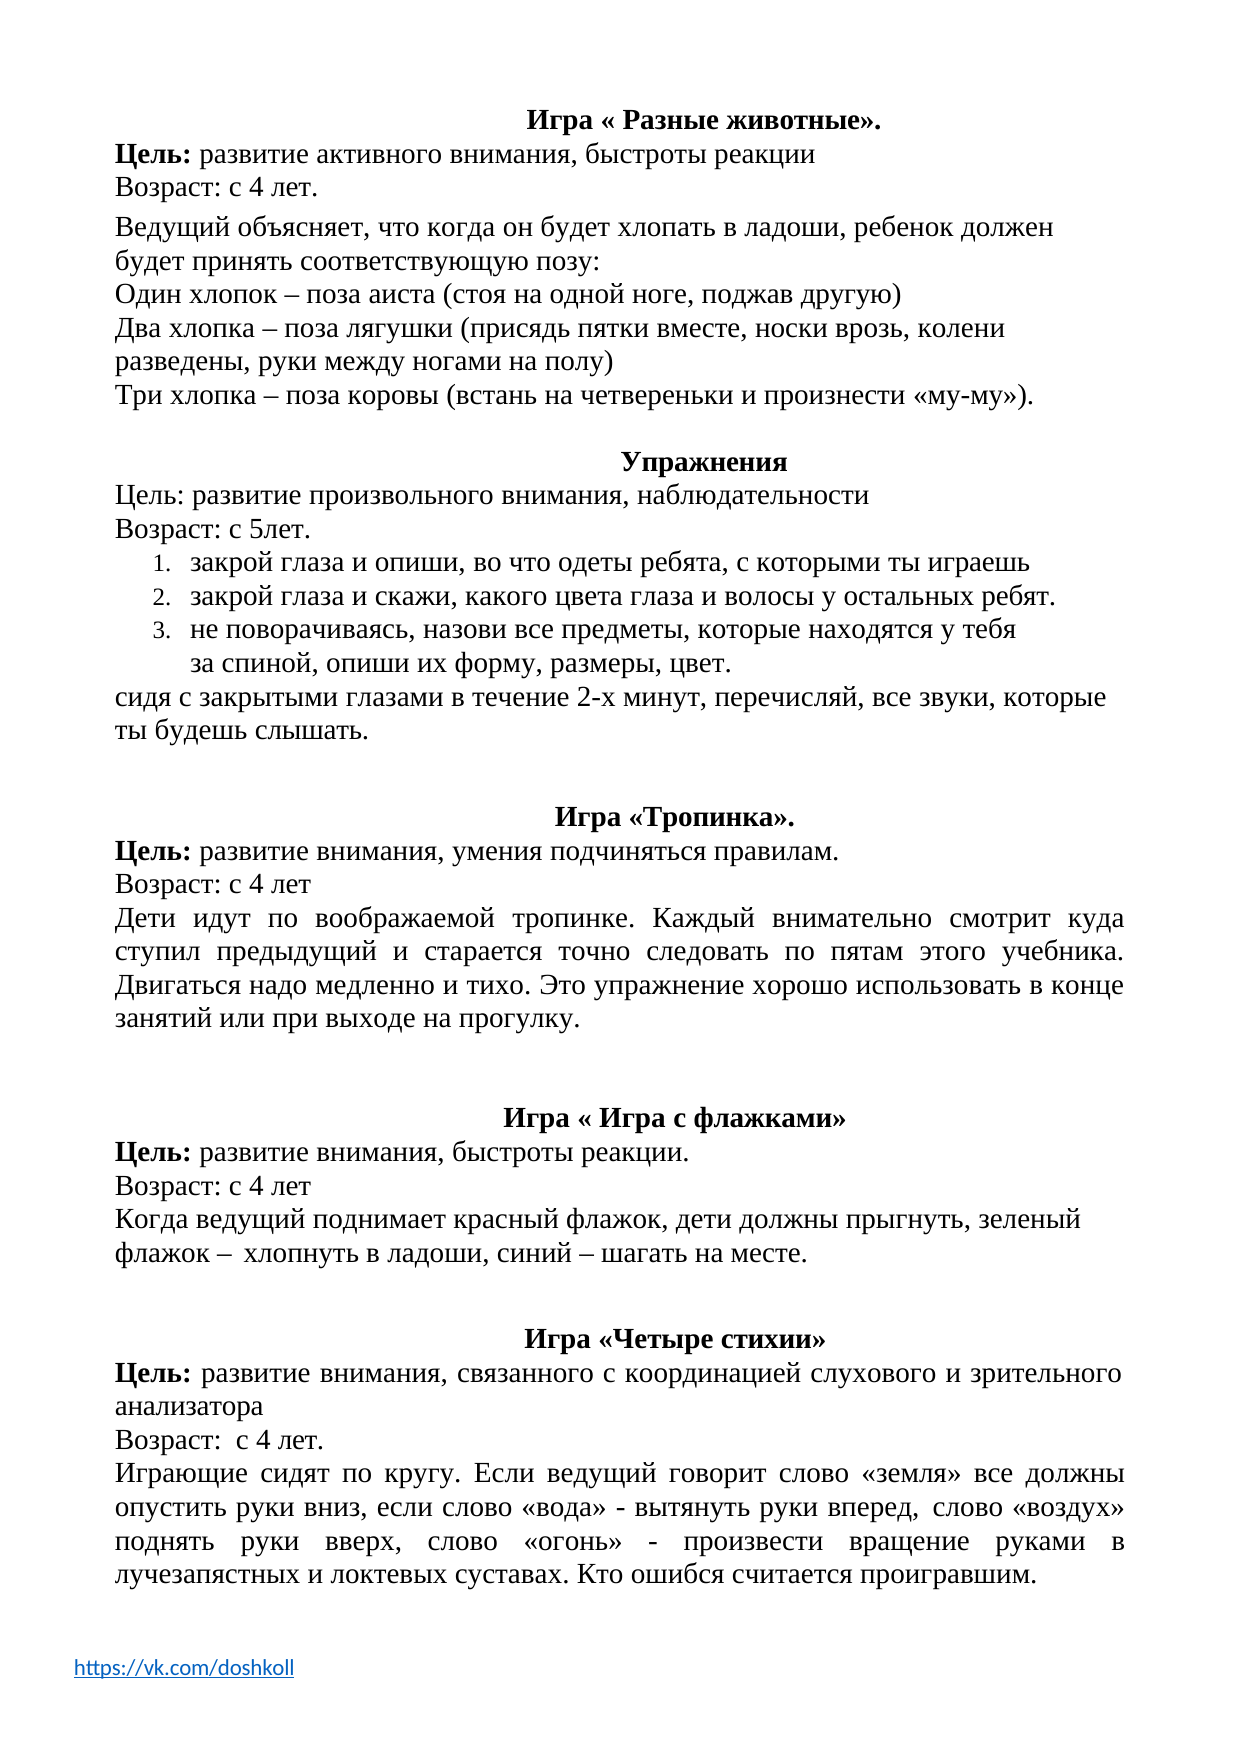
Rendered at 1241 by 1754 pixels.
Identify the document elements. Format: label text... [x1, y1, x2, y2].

text Ведущий объясняет, что когда он будет хлопать в ладоши, ребенок должен будет принять соответствующую позу: [114, 209, 1059, 276]
text Играющие сидят по кругу. Если ведущий говорит слово «земля» все должны опустить руки вниз, если слово «вода» - вытянуть руки вперед, слово «воздух» поднять руки вверх, слово «огонь» - произвести вращение руками в лучезапястных и локтевых суставах. Кто ошибся считается проигравшим. [114, 1456, 1126, 1590]
text Цель: развитие внимания, связанного с координацией слухового и зрительного анализатора [114, 1355, 1122, 1422]
text Цель: развитие внимания, быстроты реакции. [114, 1134, 1092, 1168]
text сидя с закрытыми глазами в течение 2-х минут, перечисляй, все звуки, которые ты будешь слышать. [114, 679, 1137, 746]
subtitle Упражнения [620, 444, 1137, 477]
subtitle Игра « Игра с флажками» [503, 1101, 1137, 1134]
text Цель: развитие активного внимания, быстроты реакции [114, 136, 1107, 169]
subtitle Игра « Разные животные». [526, 102, 1137, 136]
text Цель: развитие внимания, умения подчиняться правилам. [114, 833, 1122, 866]
text Цель: развитие произвольного внимания, наблюдательности [114, 477, 1107, 511]
text Один хлопок – поза аиста (стоя на одной ноге, поджав другую) [114, 276, 1137, 310]
subtitle Игра «Тропинка». [554, 799, 1137, 833]
text Три хлопка – поза коровы (встань на четвереньки и произнести «му-му»). [114, 377, 1137, 410]
text Возраст: с 4 лет [114, 866, 1122, 900]
text Возраст: с 4 лет. [114, 1422, 1137, 1456]
text Дети идут по воображаемой тропинке. Каждый внимательно смотрит куда ступил предыдущий и старается точно следовать по пятам этого учебника. Двигаться надо медленно и тихо. Это упражнение хорошо использовать в конце занятий или при выходе на прогулку. [114, 900, 1126, 1034]
list закрой глаза и скажи, какого цвета глаза и волосы у остальных ребят. [152, 578, 1137, 612]
text Возраст: с 5лет. [114, 511, 1107, 544]
text Возраст: с 4 лет [114, 1168, 1092, 1202]
subtitle Игра «Четыре стихии» [524, 1322, 1137, 1355]
list закрой глаза и опиши, во что одеты ребята, с которыми ты играешь [152, 544, 1137, 578]
text Два хлопка – поза лягушки (присядь пятки вместе, носки врозь, колени разведены, руки между ногами на полу) [114, 310, 1124, 377]
text Когда ведущий поднимает красный флажок, дети должны прыгнуть, зеленый флажок – хлопнуть в ладоши, синий – шагать на месте. [114, 1202, 1124, 1269]
list не поворачиваясь, назови все предметы, которые находятся у тебя за спиной, опиши их форму, размеры, цвет. [152, 612, 1041, 679]
text Возраст: с 4 лет. [114, 169, 1107, 203]
